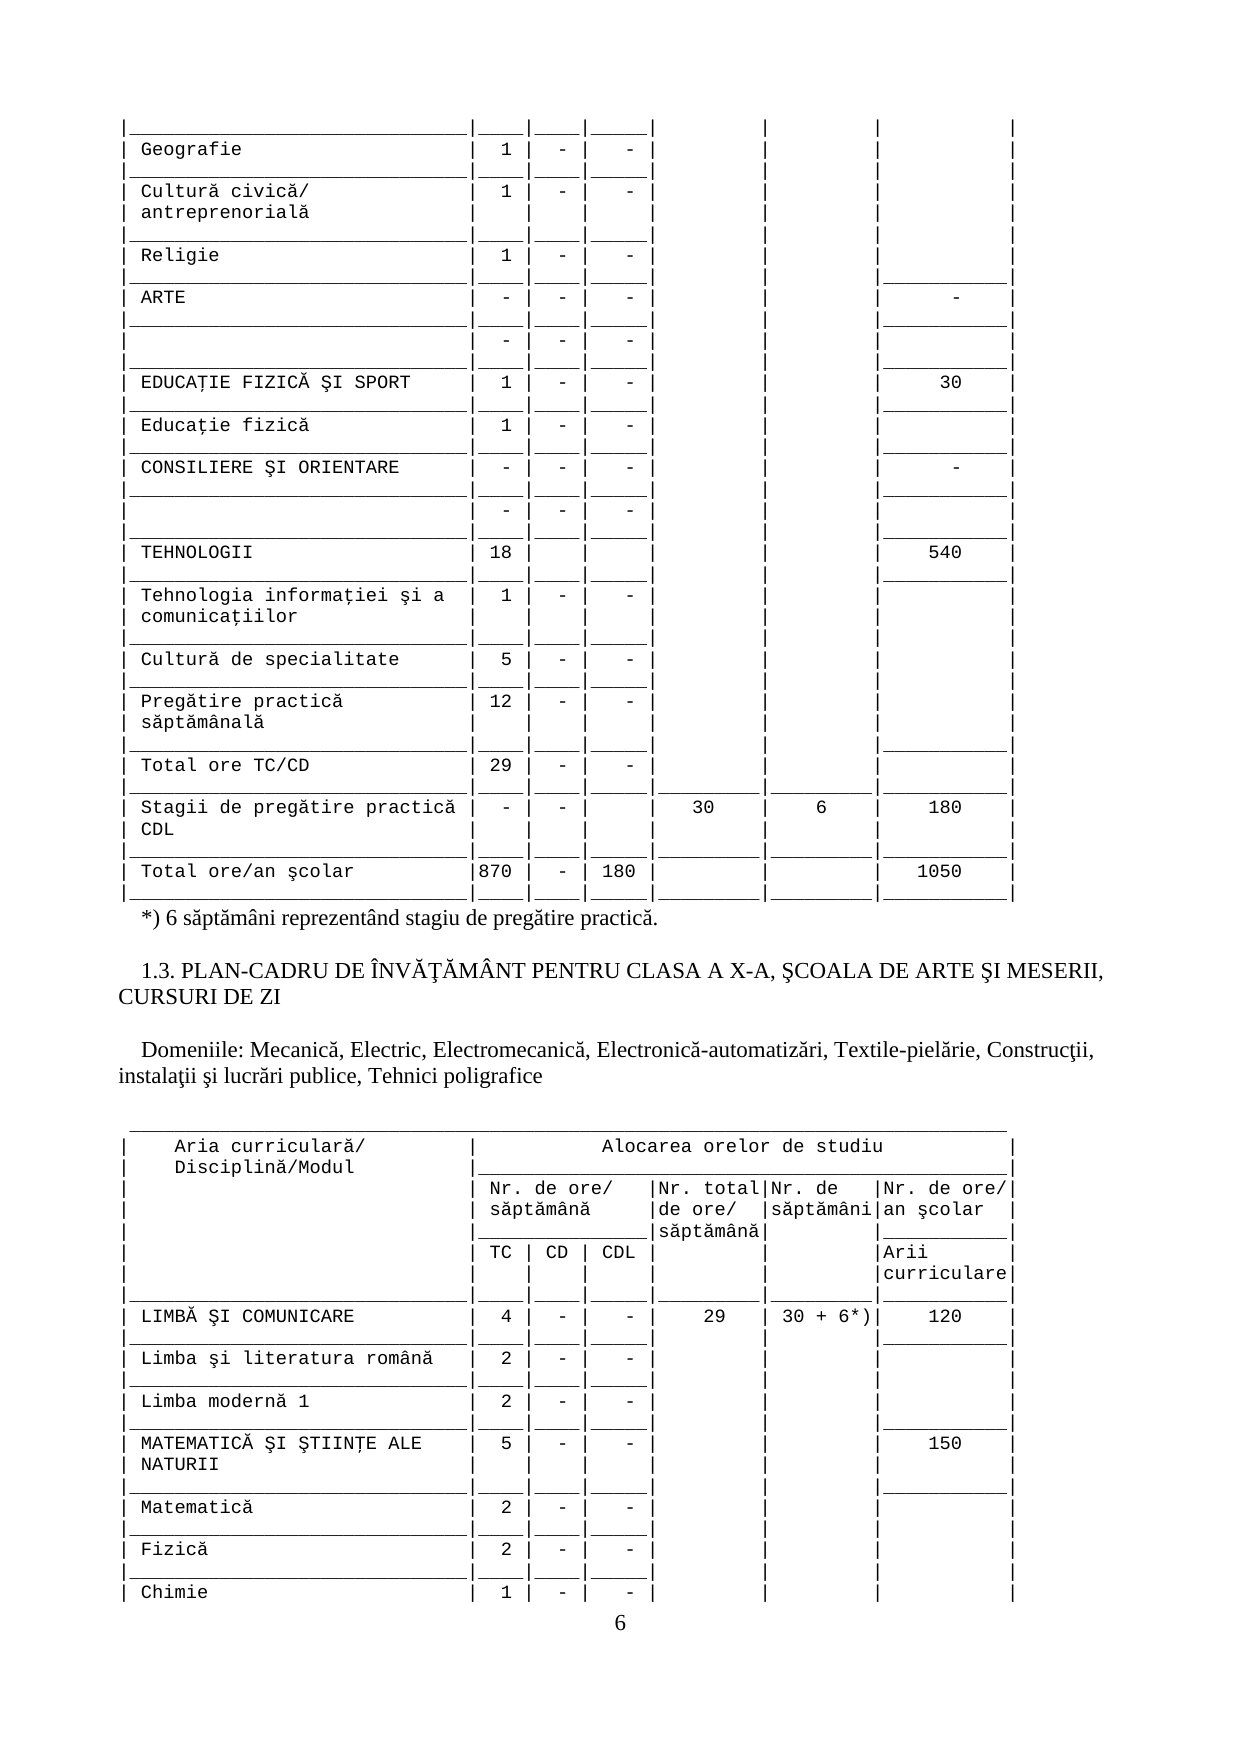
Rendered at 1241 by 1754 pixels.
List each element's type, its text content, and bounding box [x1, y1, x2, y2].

text ______________________________________________________________________________ [118, 1115, 1122, 1136]
text | LIMBĂ ŞI COMUNICARE | 4 | - | - | 29 | 30 + 6*)| 120 | [118, 1306, 1122, 1328]
text |______________________________|____|____|_____| | |___________| [118, 1328, 1122, 1349]
text | Total ore/an şcolar |870 | - | 180 | | | 1050 | [118, 862, 1122, 883]
text | Limba şi literatura română | 2 | - | - | | | | [118, 1349, 1122, 1370]
text | | Nr. de ore/ |Nr. total|Nr. de |Nr. de ore/| [118, 1179, 1122, 1200]
text | | săptămână |de ore/ |săptămâni|an şcolar | [118, 1200, 1122, 1221]
text | Cultură de specialitate | 5 | - | - | | | | [118, 649, 1122, 671]
text |______________________________|____|____|_____| | | | [118, 224, 1122, 246]
text | Limba modernă 1 | 2 | - | - | | | | [118, 1391, 1122, 1413]
text | Fizică | 2 | - | - | | | | [118, 1540, 1122, 1561]
text | EDUCAŢIE FIZICĂ ŞI SPORT | 1 | - | - | | | 30 | [118, 373, 1122, 394]
text |______________________________|____|____|_____|_________|_________|___________| [118, 841, 1122, 862]
text | Educaţie fizică | 1 | - | - | | | | [118, 416, 1122, 437]
text | | TC | CD | CDL | | |Arii | [118, 1243, 1122, 1264]
text | | - | - | - | | | | [118, 331, 1122, 352]
text |______________________________|____|____|_____| | |___________| [118, 309, 1122, 331]
text | Pregătire practică | 12 | - | - | | | | [118, 692, 1122, 713]
text | MATEMATICĂ ŞI ŞTIINŢE ALE | 5 | - | - | | | 150 | [118, 1434, 1122, 1455]
text | Religie | 1 | - | - | | | | [118, 246, 1122, 267]
text |______________________________|____|____|_____|_________|_________|___________| [118, 883, 1122, 904]
text |______________________________|____|____|_____| | |___________| [118, 522, 1122, 543]
text | TEHNOLOGII | 18 | | | | | 540 | [118, 543, 1122, 564]
text | Matematică | 2 | - | - | | | | [118, 1498, 1122, 1519]
text |______________________________|____|____|_____|_________|_________|___________| [118, 1285, 1122, 1306]
text | Geografie | 1 | - | - | | | | [118, 139, 1122, 161]
text |______________________________|____|____|_____| | | | [118, 118, 1122, 139]
text | Tehnologia informaţiei şi a | 1 | - | - | | | | [118, 586, 1122, 607]
text |______________________________|____|____|_____| | | | [118, 1370, 1122, 1391]
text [118, 1561, 1122, 1583]
text | Chimie | 1 | - | - | | | | [118, 1583, 1122, 1604]
text |______________________________|____|____|_____| | |___________| [118, 734, 1122, 756]
text |______________________________|____|____|_____| | |___________| [118, 1413, 1122, 1434]
text |______________________________|____|____|_____| | |___________| [118, 479, 1122, 501]
text | | | | | | |curriculare| [118, 1264, 1122, 1285]
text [118, 1519, 1122, 1540]
text | Total ore TC/CD | 29 | - | - | | | | [118, 756, 1122, 777]
text | | - | - | - | | | | [118, 501, 1122, 522]
text |______________________________|____|____|_____|_________|_________|___________| [118, 777, 1122, 798]
text | CONSILIERE ŞI ORIENTARE | - | - | - | | | - | [118, 458, 1122, 479]
text |______________________________|____|____|_____| | | | [118, 628, 1122, 649]
text |______________________________|____|____|_____| | |___________| [118, 1476, 1122, 1498]
text |______________________________|____|____|_____| | |___________| [118, 267, 1122, 288]
text | CDL | | | | | | | [118, 819, 1122, 841]
text |______________________________|____|____|_____| | |___________| [118, 437, 1122, 458]
text |______________________________|____|____|_____| | |___________| [118, 394, 1122, 416]
text |______________________________|____|____|_____| | |___________| [118, 352, 1122, 373]
text | Aria curriculară/ | Alocarea orelor de studiu | [118, 1136, 1122, 1158]
text Domeniile: Mecanică, Electric, Electromecanică, Electronică-automatizări, Textile-pielărie, Construcţii, instalaţii şi lucrări publice, Tehnici poligrafice [118, 1036, 1122, 1089]
text |______________________________|____|____|_____| | | | [118, 161, 1122, 182]
text | săptămânală | | | | | | | [118, 713, 1122, 734]
text | |_______________|săptămână| |___________| [118, 1221, 1122, 1243]
text *) 6 săptămâni reprezentând stagiu de pregătire practică. [118, 904, 1122, 931]
text | Stagii de pregătire practică | - | - | | 30 | 6 | 180 | [118, 798, 1122, 819]
text | Cultură civică/ | 1 | - | - | | | | [118, 182, 1122, 203]
text | ARTE | - | - | - | | | - | [118, 288, 1122, 309]
text | Disciplină/Modul |_______________________________________________| [118, 1158, 1122, 1179]
text |______________________________|____|____|_____| | | | [118, 671, 1122, 692]
text | NATURII | | | | | | | [118, 1455, 1122, 1476]
text 1.3. PLAN-CADRU DE ÎNVĂŢĂMÂNT PENTRU CLASA A X-A, ŞCOALA DE ARTE ŞI MESERII, CURSURI DE ZI [118, 957, 1122, 1010]
text | antreprenorială | | | | | | | [118, 203, 1122, 224]
text |______________________________|____|____|_____| | |___________| [118, 564, 1122, 586]
text | comunicaţiilor | | | | | | | [118, 607, 1122, 628]
